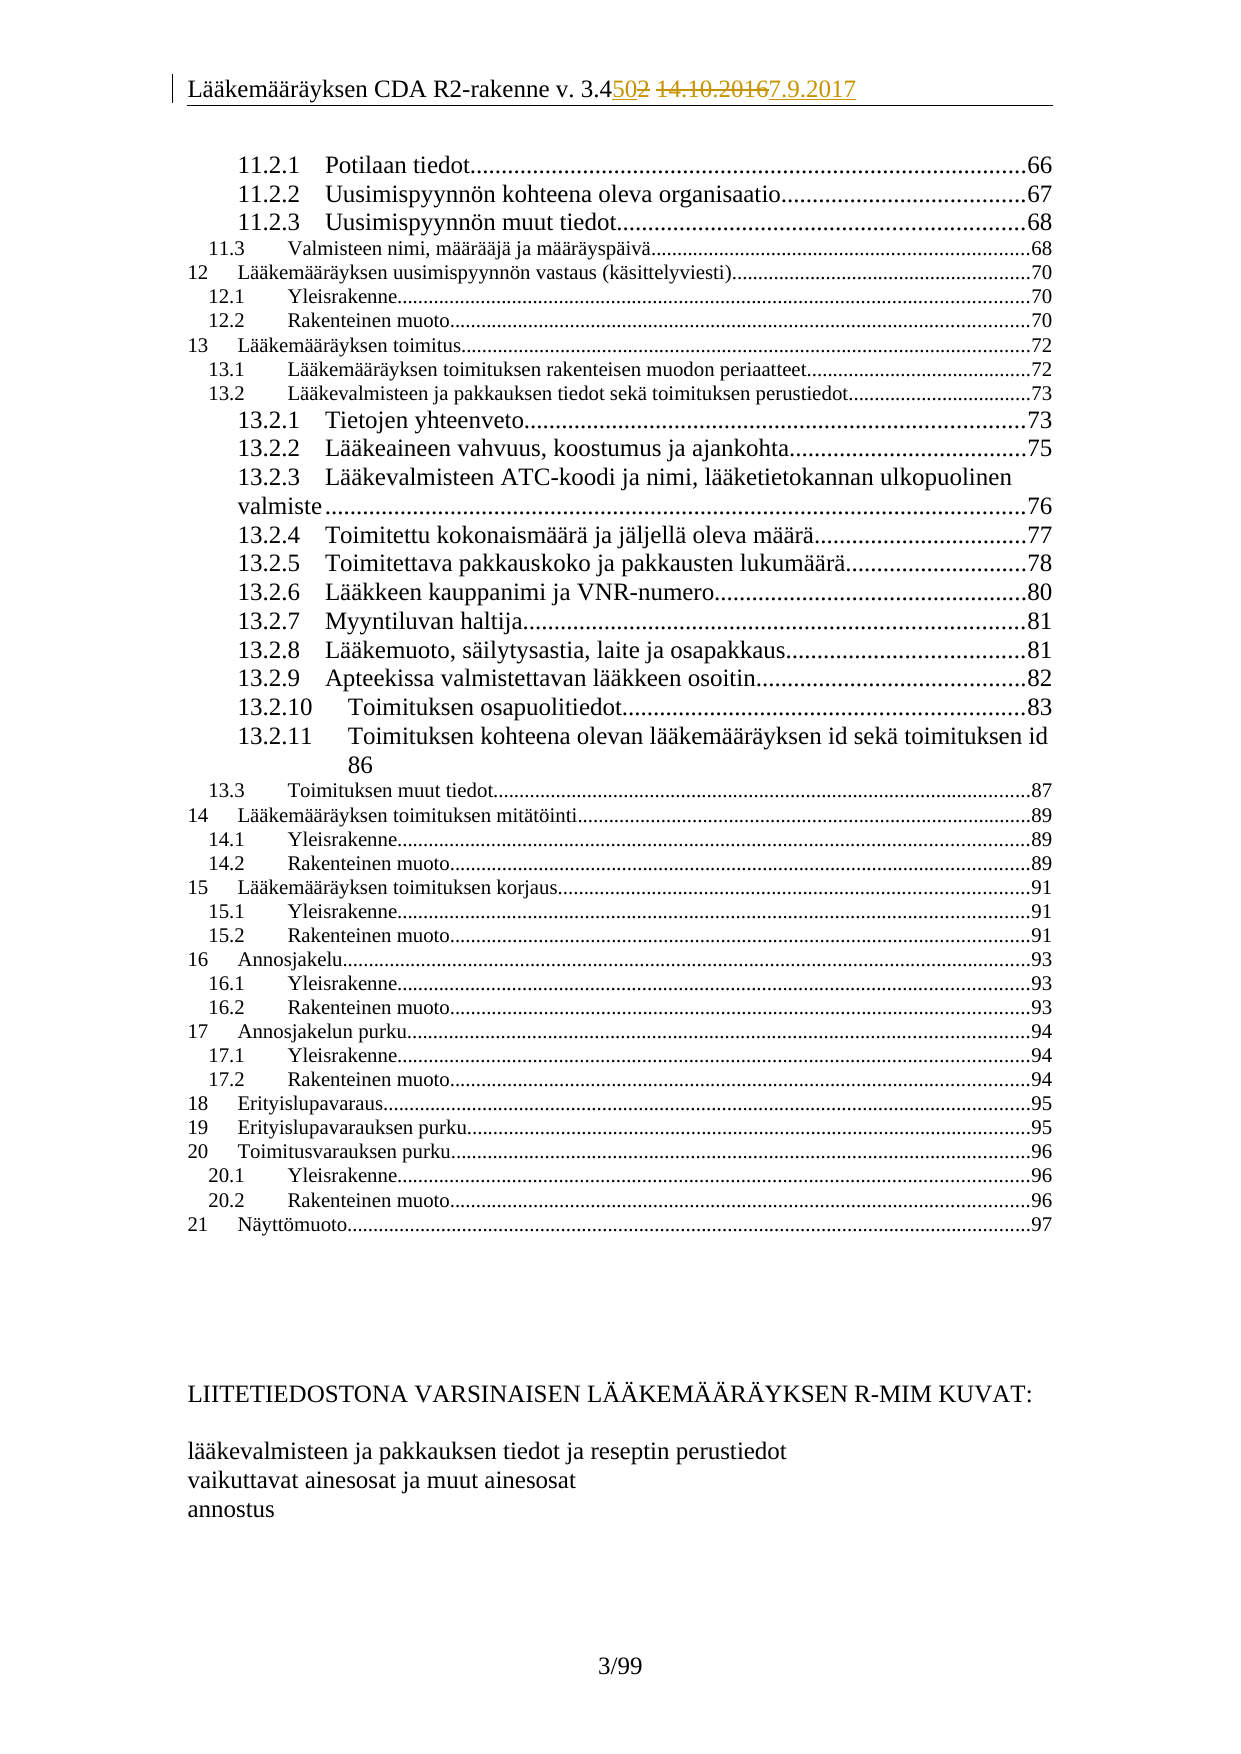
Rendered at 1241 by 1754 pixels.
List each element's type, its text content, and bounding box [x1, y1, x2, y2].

text annostus [187, 1494, 1053, 1522]
text LIITETIEDOSTONA VARSINAISEN LÄÄKEMÄÄRÄYKSEN R-MIM KUVAT: [187, 1379, 1053, 1407]
text lääkevalmisteen ja pakkauksen tiedot ja reseptin perustiedot [187, 1436, 1053, 1465]
text vaikuttavat ainesosat ja muut ainesosat [187, 1465, 1053, 1494]
